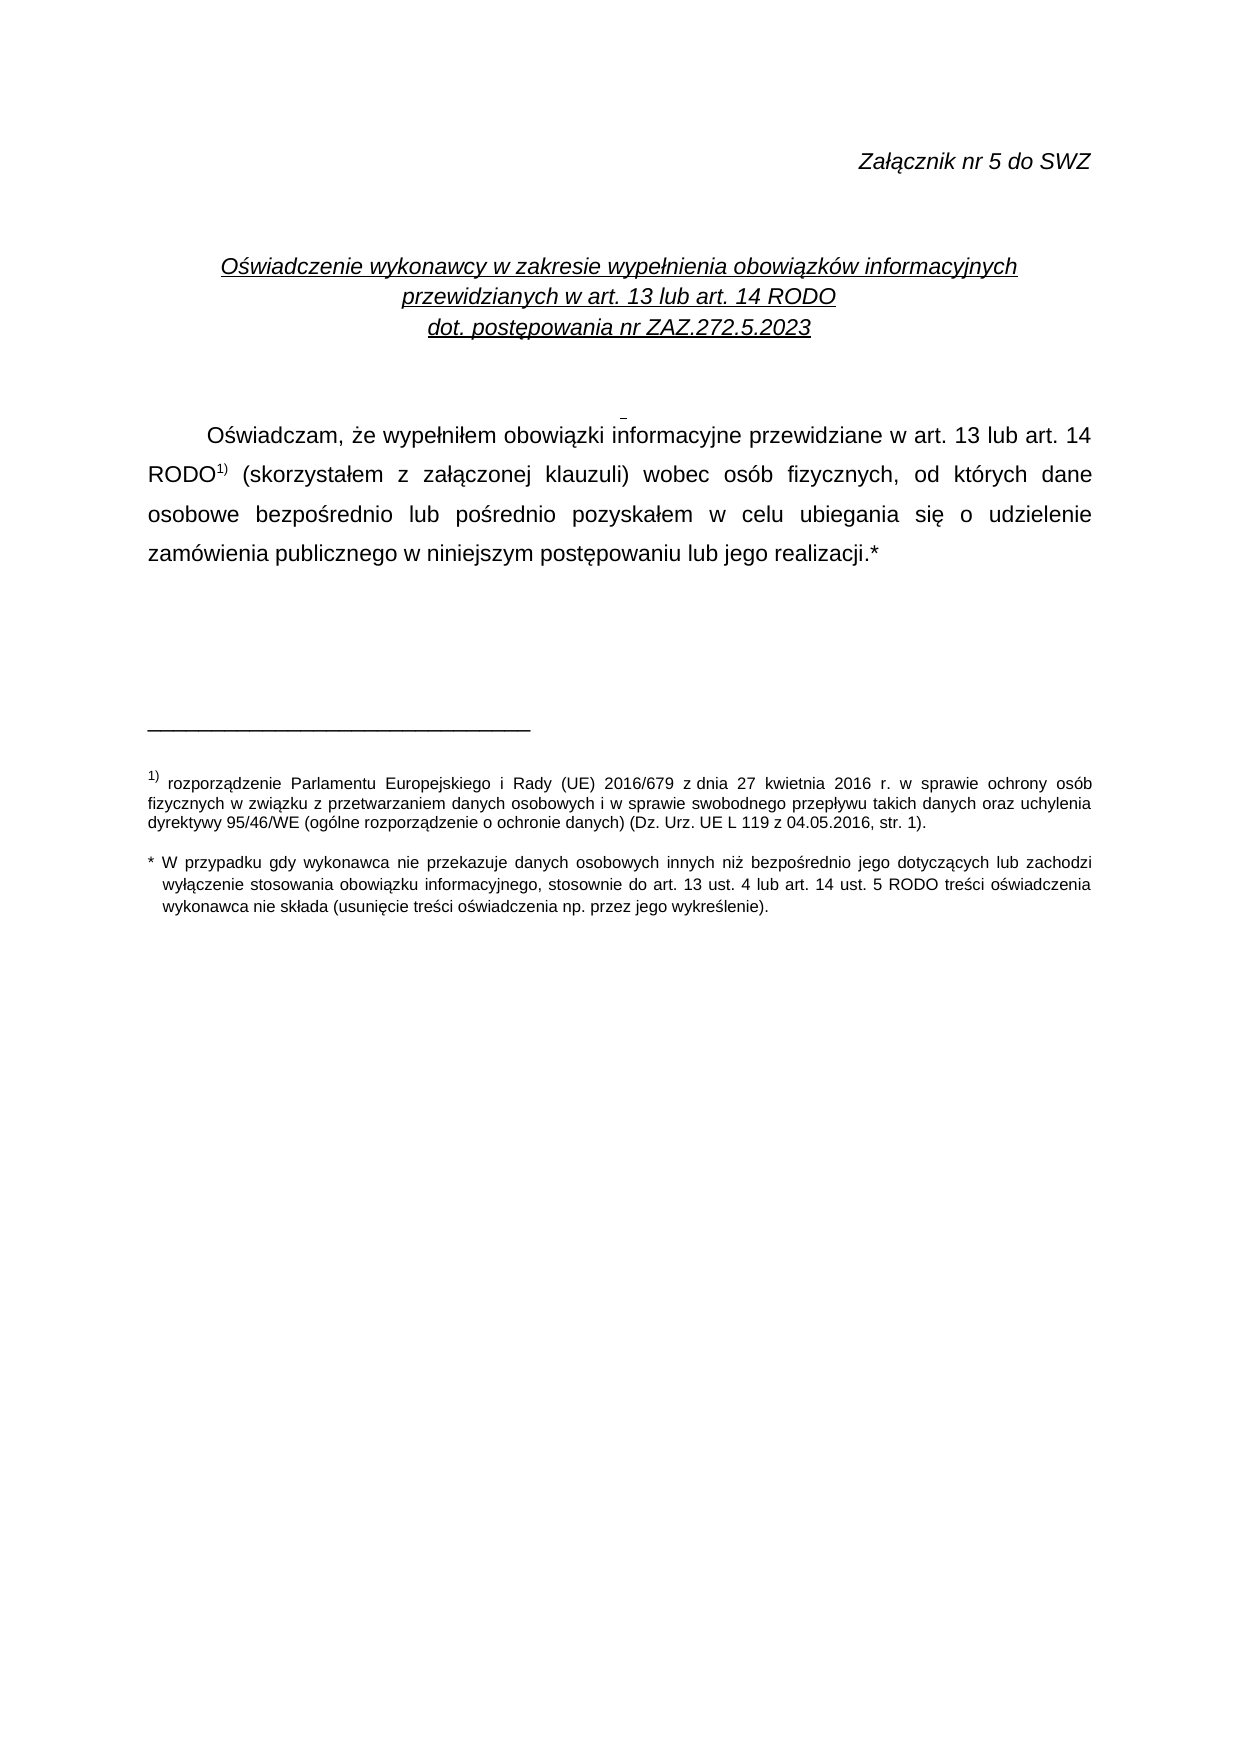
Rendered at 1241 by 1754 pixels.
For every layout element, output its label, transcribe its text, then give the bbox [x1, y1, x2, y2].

text Oświadczam, że wypełniłem obowiązki informacyjne przewidziane w art. 13 lub art. 14 RODO1) (skorzystałem z załączonej klauzuli) wobec osób fizycznych, od których dane osobowe bezpośrednio lub pośrednio pozyskałem w celu ubiegania się o udzielenie zamówienia publicznego w niniejszym postępowaniu lub jego realizacji.* [148, 422, 1093, 567]
text * W przypadku gdy wykonawca nie przekazuje danych osobowych innych niż bezpośrednio jego dotyczących lub zachodzi wyłączenie stosowania obowiązku informacyjnego, stosownie do art. 13 ust. 4 lub art. 14 ust. 5 RODO treści oświadczenia wykonawca nie składa (usunięcie treści oświadczenia np. przez jego wykreślenie). [148, 853, 1093, 916]
text ______________________________ [148, 706, 1093, 733]
text dot. postępowania nr ZAZ.272.5.2023 [148, 313, 1093, 340]
text 1) rozporządzenie Parlamentu Europejskiego i Rady (UE) 2016/679 z dnia 27 kwietnia 2016 r. w sprawie ochrony osób fizycznych w związku z przetwarzaniem danych osobowych i w sprawie swobodnego przepływu takich danych oraz uchylenia dyrektywy 95/46/WE (ogólne rozporządzenie o ochronie danych) (Dz. Urz. UE L 119 z 04.05.2016, str. 1). [148, 768, 1093, 832]
text Oświadczenie wykonawcy w zakresie wypełnienia obowiązków informacyjnych przewidzianych w art. 13 lub art. 14 RODO [148, 253, 1093, 309]
text Załącznik nr 5 do SWZ [148, 148, 1093, 174]
